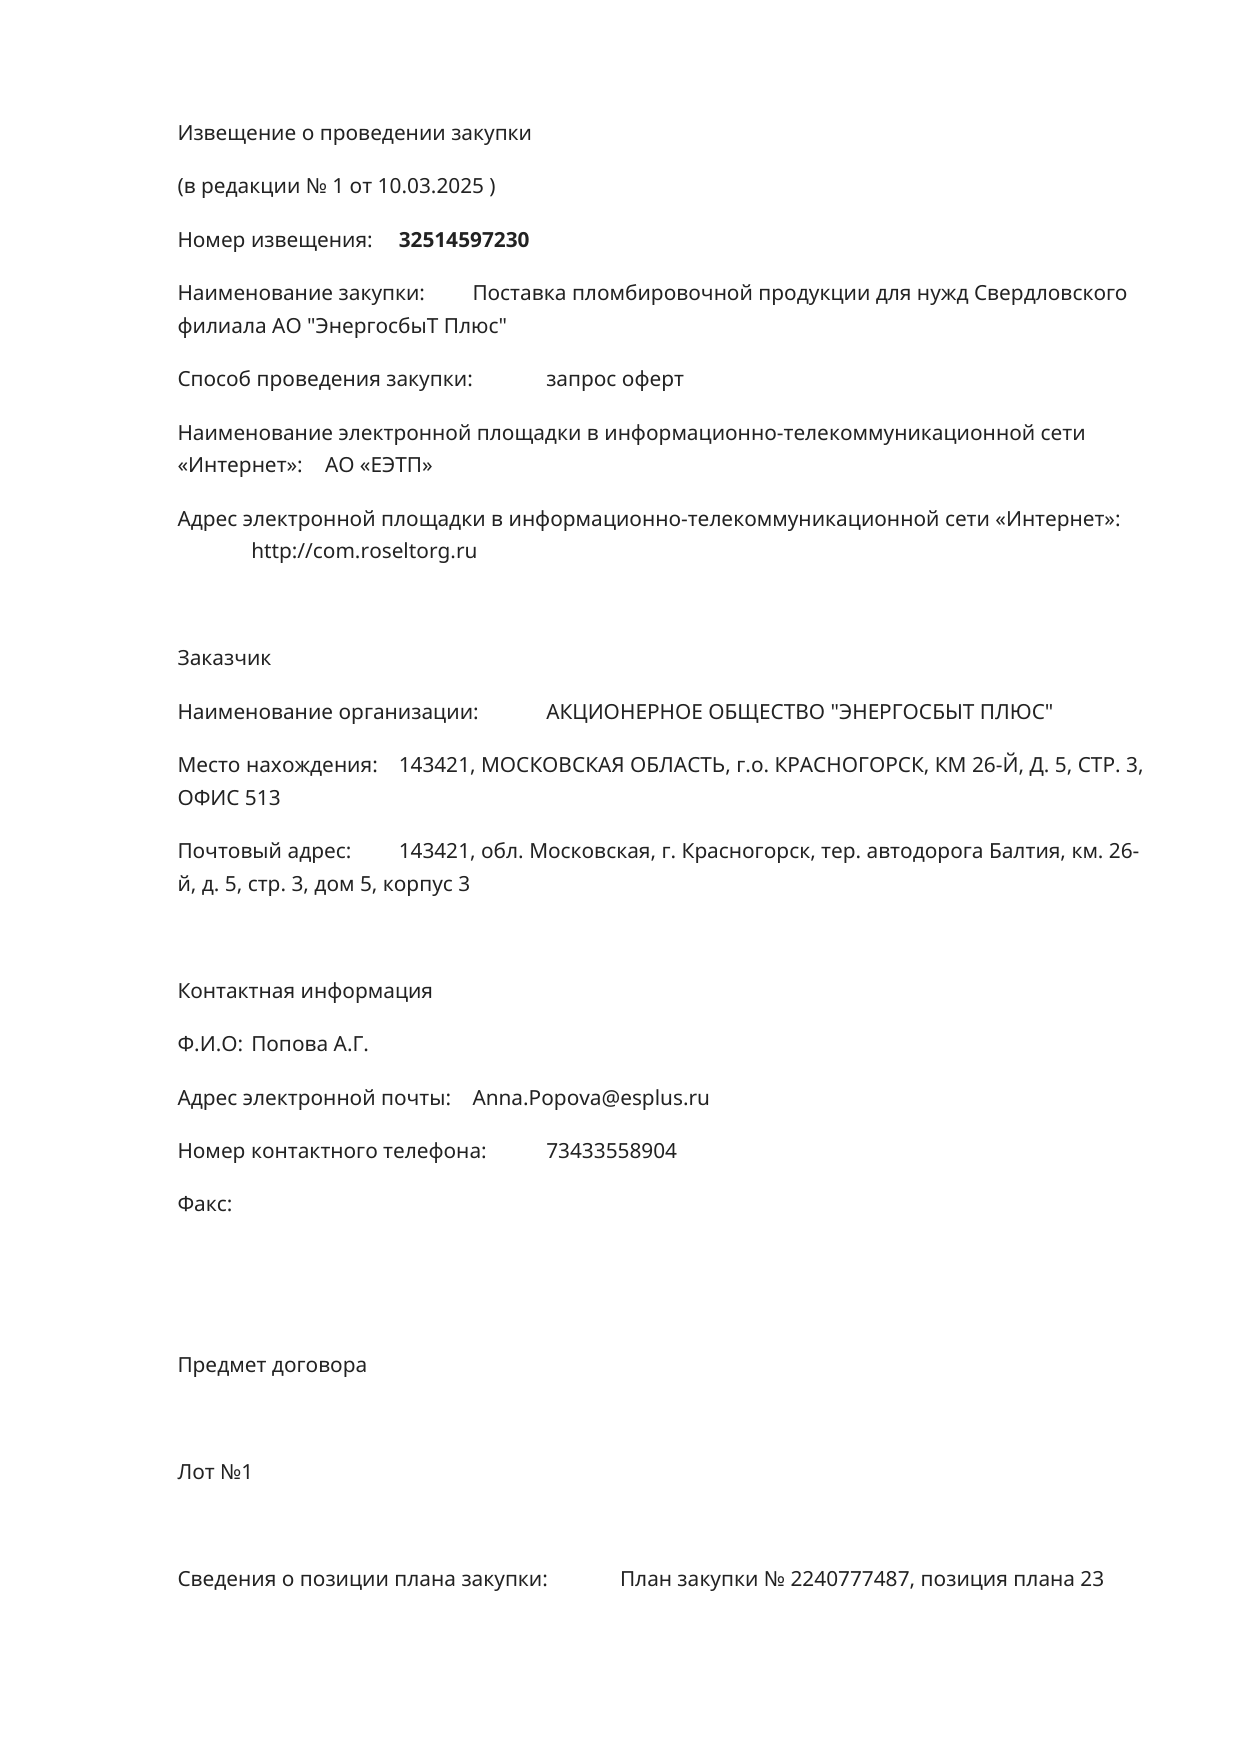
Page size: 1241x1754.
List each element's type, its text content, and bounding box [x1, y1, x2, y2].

text Извещение о проведении закупки [177, 118, 1152, 147]
text Способ проведения закупки: запрос оферт [177, 364, 1152, 393]
text Лот №1 [177, 1457, 1152, 1485]
text Ф.И.О: Попова А.Г. [177, 1029, 1152, 1058]
text Место нахождения: 143421, МОСКОВСКАЯ ОБЛАСТЬ, г.о. КРАСНОГОРСК, КМ 26-Й, Д. 5, СТР. 3, ОФИС 513 [177, 750, 1152, 811]
text Предмет договора [177, 1350, 1152, 1378]
text Заказчик [177, 643, 1152, 672]
text Номер контактного телефона: 73433558904 [177, 1136, 1152, 1164]
text (в редакции № 1 от 10.03.2025 ) [177, 172, 1152, 200]
text Наименование закупки: Поставка пломбировочной продукции для нужд Свердловского филиала АО "ЭнергосбыТ Плюс" [177, 278, 1152, 339]
text Адрес электронной площадки в информационно-телекоммуникационной сети «Интернет»: http://com.roseltorg.ru [177, 504, 1152, 565]
text Наименование электронной площадки в информационно-телекоммуникационной сети «Интернет»: АО «ЕЭТП» [177, 418, 1152, 479]
text Факс: [177, 1189, 1152, 1218]
text Номер извещения: 32514597230 [177, 225, 1152, 253]
text Почтовый адрес: 143421, обл. Московская, г. Красногорск, тер. автодорога Балтия, км. 26-й, д. 5, стр. 3, дом 5, корпус 3 [177, 836, 1152, 897]
text Сведения о позиции плана закупки: План закупки № 2240777487, позиция плана 23 [177, 1564, 1152, 1592]
text Наименование организации: АКЦИОНЕРНОЕ ОБЩЕСТВО "ЭНЕРГОСБЫТ ПЛЮС" [177, 697, 1152, 725]
text Контактная информация [177, 976, 1152, 1004]
text Адрес электронной почты: Anna.Popova@esplus.ru [177, 1083, 1152, 1111]
